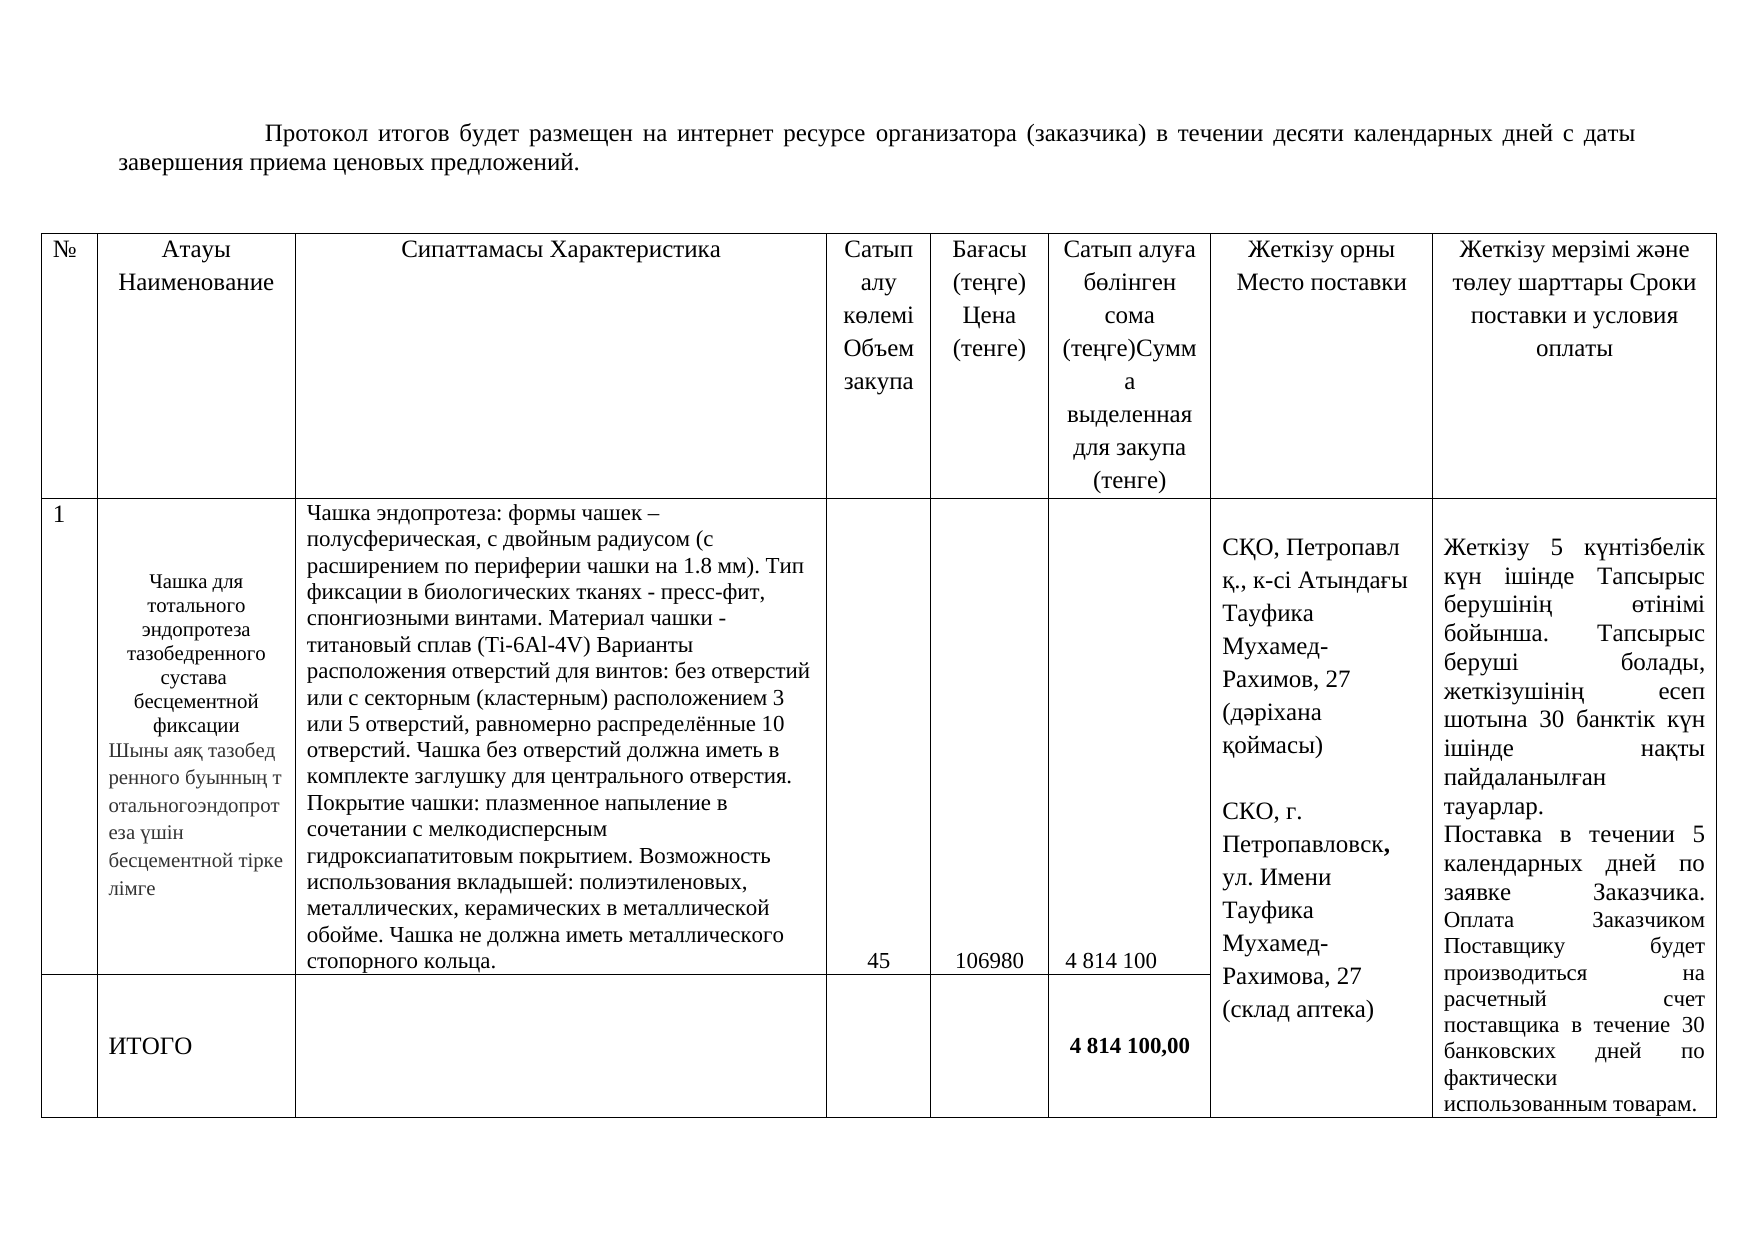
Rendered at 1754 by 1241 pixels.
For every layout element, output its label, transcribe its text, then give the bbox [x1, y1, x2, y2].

table_cell [42, 975, 97, 1117]
table_cell 106980 [931, 499, 1048, 973]
table_header Жеткізу мерзімі және төлеу шарттары Сроки поставки и условия оплаты [1433, 234, 1716, 498]
table_cell 4 814 100 [1049, 499, 1210, 973]
table_cell СҚО, Петропавл қ., к-сі Атындағы Тауфика Мухамед-Рахимов, 27 (дәріхана қоймасы) СКО, г. Петропавловск, ул. Имени Тауфика Мухамед-Рахимова, 27 (склад аптека) [1211, 499, 1432, 1117]
table_header Сатып алу көлемі Объем закупа [827, 234, 930, 498]
table_header Жеткізу орны Место поставки [1211, 234, 1432, 498]
table_cell 45 [827, 499, 930, 973]
table_cell Жеткізу 5 күнтізбелік күн ішінде Тапсырыс берушінің өтінімі бойынша. Тапсырыс беруші болады, жеткізушінің есеп шотына 30 банктік күн ішінде нақты пайдаланылған тауарлар. Поставка в течении 5 календарных дней по заявке Заказчика. Оплата Заказчиком Поставщику будет производиться на расчетный счет поставщика в течение 30 банковских дней по фактически использованным товарам. [1433, 499, 1716, 1117]
table_cell Чашка эндопротеза: формы чашек – полусферическая, с двойным радиусом (с расширением по периферии чашки на 1.8 мм). Тип фиксации в биологических тканях - пресс-фит, спонгиозными винтами. Материал чашки - титановый сплав (Ti-6Al-4V) Варианты расположения отверстий для винтов: без отверстий или с секторным (кластерным) расположением 3 или 5 отверстий, равномерно распределённые 10 отверстий. Чашка без отверстий должна иметь в комплекте заглушку для центрального отверстия. Покрытие чашки: плазменное напыление в сочетании с мелкодисперсным гидроксиапатитовым покрытием. Возможность использования вкладышей: полиэтиленовых, металлических, керамических в металлической обойме. Чашка не должна иметь металлического стопорного кольца. [296, 499, 826, 973]
table_cell ИТОГО [98, 975, 295, 1117]
table_header № [42, 234, 97, 498]
table_cell 1 [42, 499, 97, 973]
table_cell [296, 975, 826, 1117]
table_header Атауы Наименование [98, 234, 295, 498]
table_header Бағасы (теңге) Цена (тенге) [931, 234, 1048, 498]
table_cell 4 814 100,00 [1049, 975, 1210, 1117]
table_header Сипаттамасы Характеристика [296, 234, 826, 498]
table_cell [931, 975, 1048, 1117]
text Протокол итогов будет размещен на интернет ресурсе организатора (заказчика) в течении десяти календарных дней с даты завершения приема ценовых предложений. [118, 118, 1636, 176]
table_header Сатып алуға бөлінген сома (теңге)Сумма выделенная для закупа (тенге) [1049, 234, 1210, 498]
table_cell [827, 975, 930, 1117]
table_cell Чашка для тотального эндопротеза тазобедренного сустава бесцементной фиксации Шыны аяқ тазобедренного буынның тотальногоэндопротеза үшін бесцементной тіркелімге [98, 499, 295, 973]
